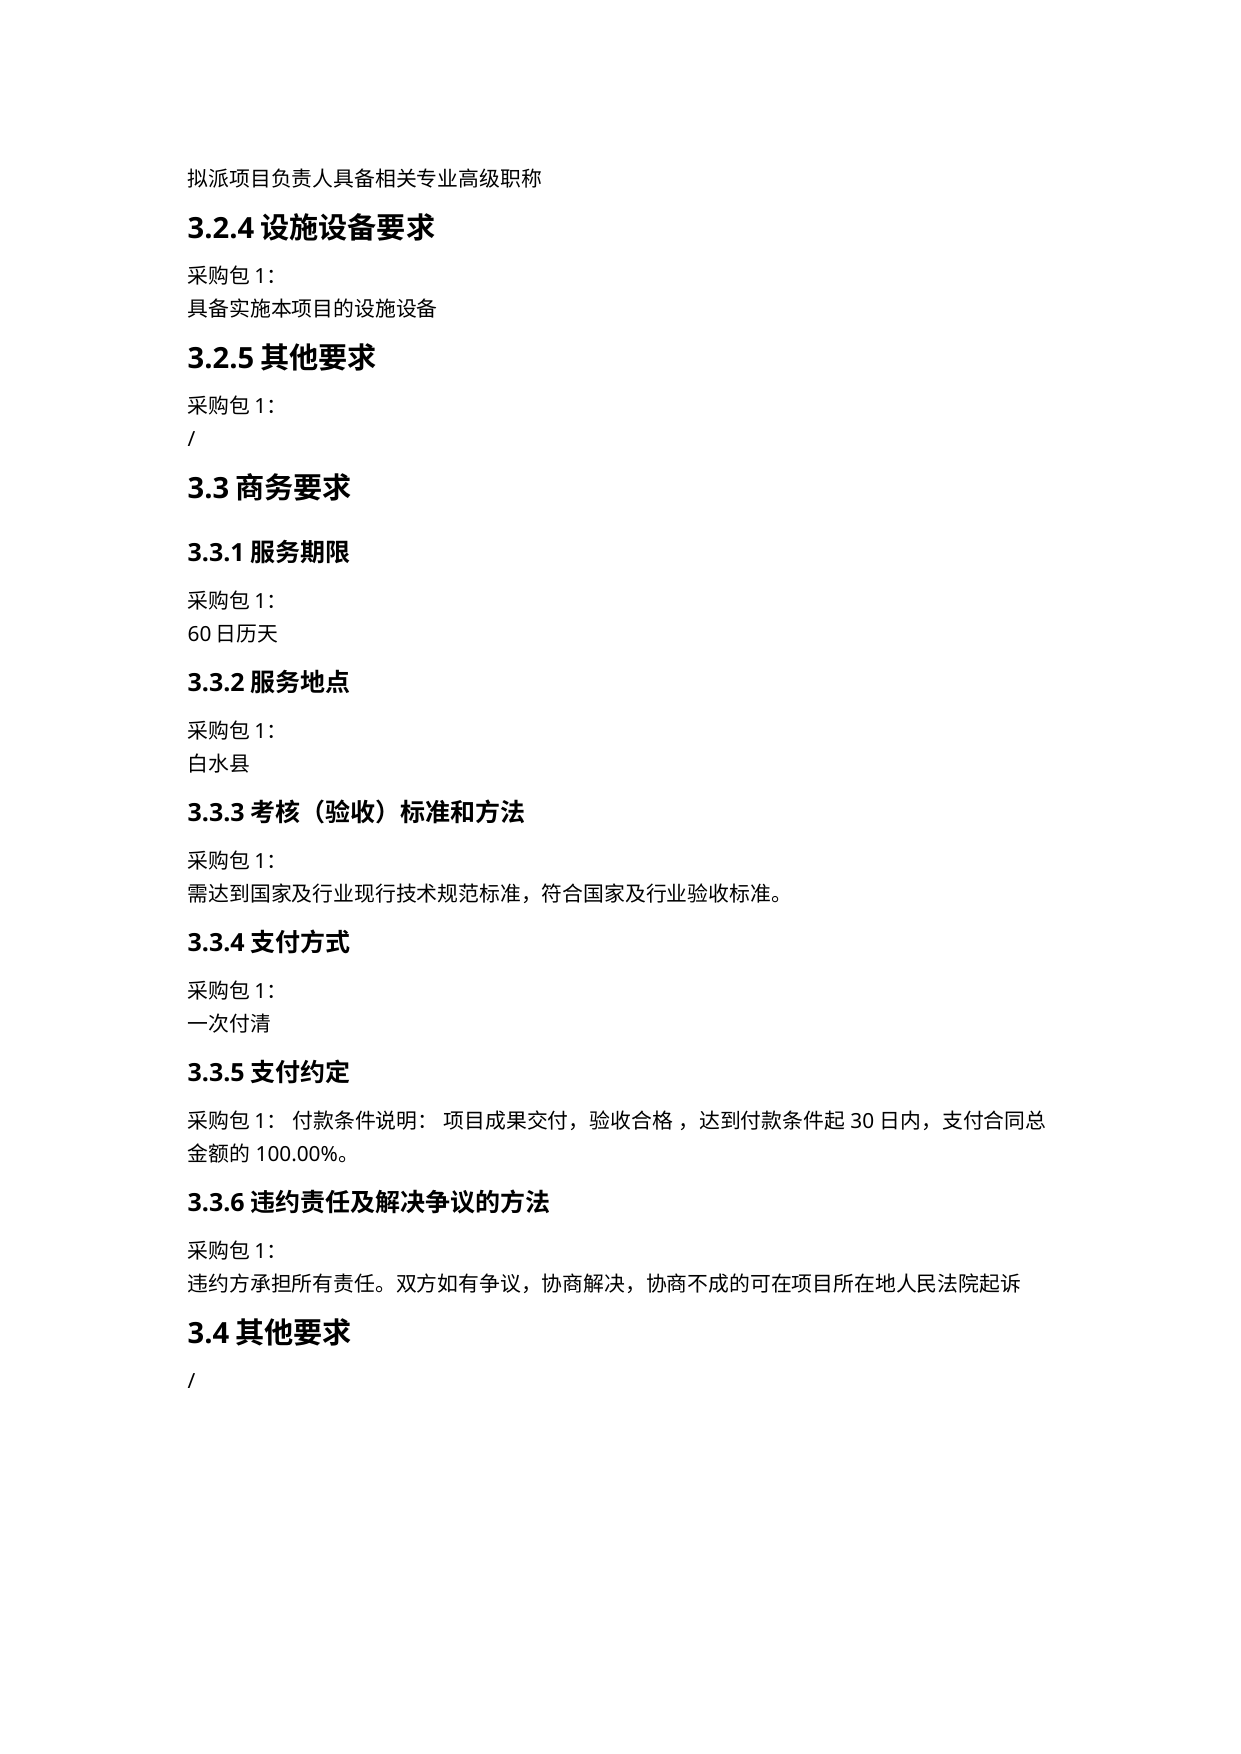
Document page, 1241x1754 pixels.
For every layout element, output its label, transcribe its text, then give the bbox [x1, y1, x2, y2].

text 具备实施本项目的设施设备 [187, 292, 1053, 324]
text 3.3.5支付约定 [187, 1039, 1053, 1104]
text 一次付清 [187, 1007, 1053, 1039]
text 采购包1： [187, 389, 1053, 422]
text 需达到国家及行业现行技术规范标准，符合国家及行业验收标准。 [187, 877, 1053, 909]
text 3.4其他要求 [187, 1299, 1053, 1364]
text 采购包1： [187, 714, 1053, 747]
text 3.3.2服务地点 [187, 649, 1053, 714]
text 3.3.1服务期限 [187, 519, 1053, 584]
text 3.2.4设施设备要求 [187, 194, 1053, 259]
text 采购包1： [187, 259, 1053, 292]
text / [187, 1364, 1053, 1397]
text 3.3.3考核（验收）标准和方法 [187, 779, 1053, 844]
text 采购包1： [187, 584, 1053, 617]
text / [187, 422, 1053, 454]
text 60日历天 [187, 617, 1053, 649]
text 采购包1： [187, 844, 1053, 877]
text 采购包1： [187, 1234, 1053, 1267]
text 拟派项目负责人具备相关专业高级职称 [187, 162, 1053, 194]
text 违约方承担所有责任。双方如有争议，协商解决，协商不成的可在项目所在地人民法院起诉 [187, 1267, 1053, 1299]
text 3.3.4支付方式 [187, 909, 1053, 974]
text 3.3.6违约责任及解决争议的方法 [187, 1169, 1053, 1234]
text 白水县 [187, 747, 1053, 779]
text 3.3商务要求 [187, 454, 1053, 519]
text 采购包1： 付款条件说明： 项目成果交付，验收合格 ，达到付款条件起 30 日内，支付合同总金额的 100.00%。 [187, 1104, 1053, 1169]
text 采购包1： [187, 974, 1053, 1007]
text 3.2.5其他要求 [187, 324, 1053, 389]
